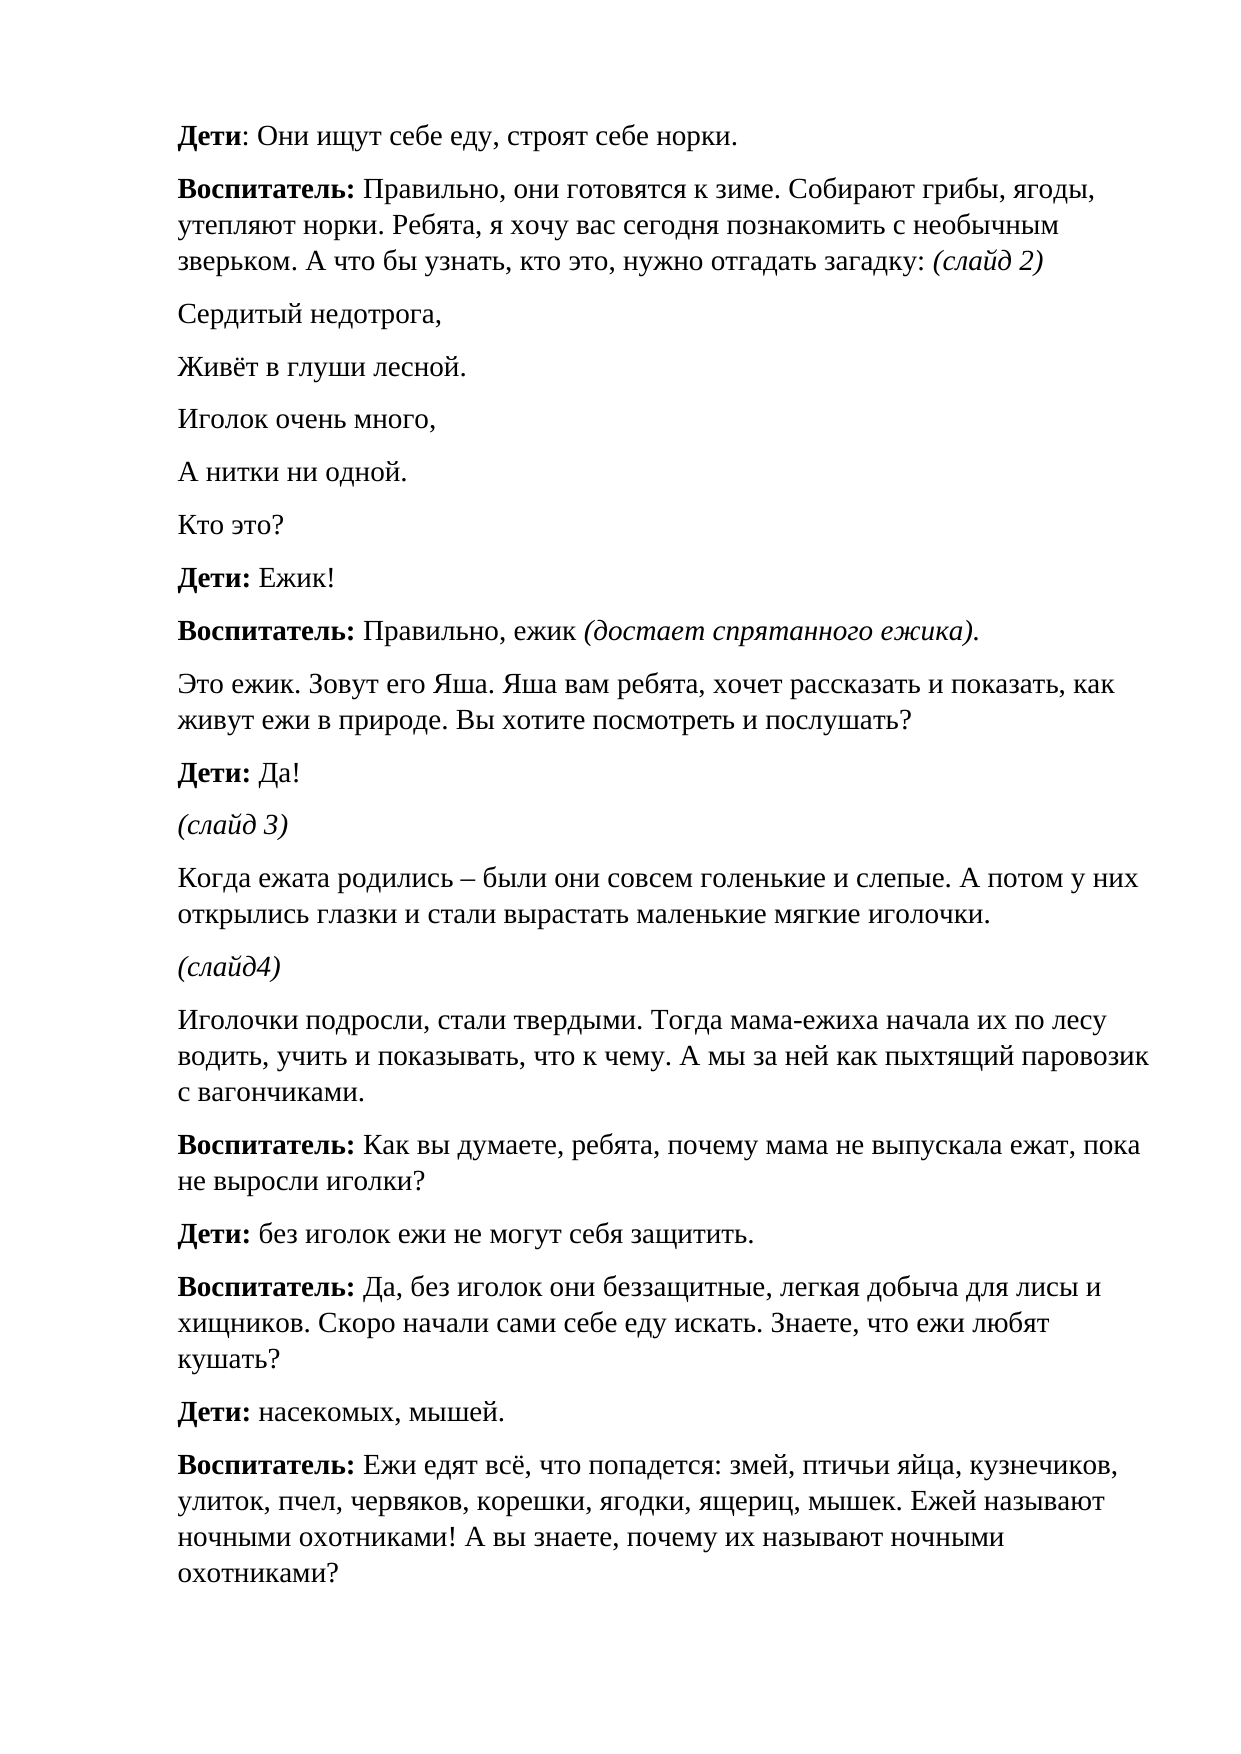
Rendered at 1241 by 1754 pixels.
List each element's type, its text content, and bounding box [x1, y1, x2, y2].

text (слайд 3) [177, 807, 1152, 841]
text А нитки ни одной. [177, 454, 1152, 488]
text Это ежик. Зовут его Яша. Яша вам ребята, хочет рассказать и показать, как живут ежи в природе. Вы хотите посмотреть и послушать? [177, 666, 1152, 735]
text Живёт в глуши лесной. [177, 349, 1152, 382]
text Дети: без иголок ежи не могут себя защитить. [177, 1216, 1152, 1250]
text Дети: Да! [177, 755, 1152, 788]
text (слайд4) [177, 949, 1152, 983]
text Воспитатель: Правильно, они готовятся к зиме. Собирают грибы, ягоды, утепляют норки. Ребята, я хочу вас сегодня познакомить с необычным зверьком. А что бы узнать, кто это, нужно отгадать загадку: (слайд 2) [177, 171, 1152, 277]
text Воспитатель: Правильно, ежик (достает спрятанного ежика). [177, 613, 1152, 646]
text Воспитатель: Ежи едят всё, что попадется: змей, птичьи яйца, кузнечиков, улиток, пчел, червяков, корешки, ягодки, ящериц, мышек. Ежей называют ночными охотниками! А вы знаете, почему их называют ночными охотниками? [177, 1447, 1152, 1589]
text Иголок очень много, [177, 402, 1152, 435]
text Кто это? [177, 507, 1152, 541]
text Иголочки подросли, стали твердыми. Тогда мама-ежиха начала их по лесу водить, учить и показывать, что к чему. А мы за ней как пыхтящий паровозик с вагончиками. [177, 1002, 1152, 1108]
text Дети: Они ищут себе еду, строят себе норки. [177, 118, 1152, 152]
text Когда ежата родились – были они совсем голенькие и слепые. А потом у них открылись глазки и стали вырастать маленькие мягкие иголочки. [177, 860, 1152, 930]
text Дети: насекомых, мышей. [177, 1394, 1152, 1428]
text Сердитый недотрога, [177, 296, 1152, 329]
text Воспитатель: Как вы думаете, ребята, почему мама не выпускала ежат, пока не выросли иголки? [177, 1127, 1152, 1197]
text Дети: Ежик! [177, 560, 1152, 594]
text Воспитатель: Да, без иголок они беззащитные, легкая добыча для лисы и хищников. Скоро начали сами себе еду искать. Знаете, что ежи любят кушать? [177, 1269, 1152, 1375]
